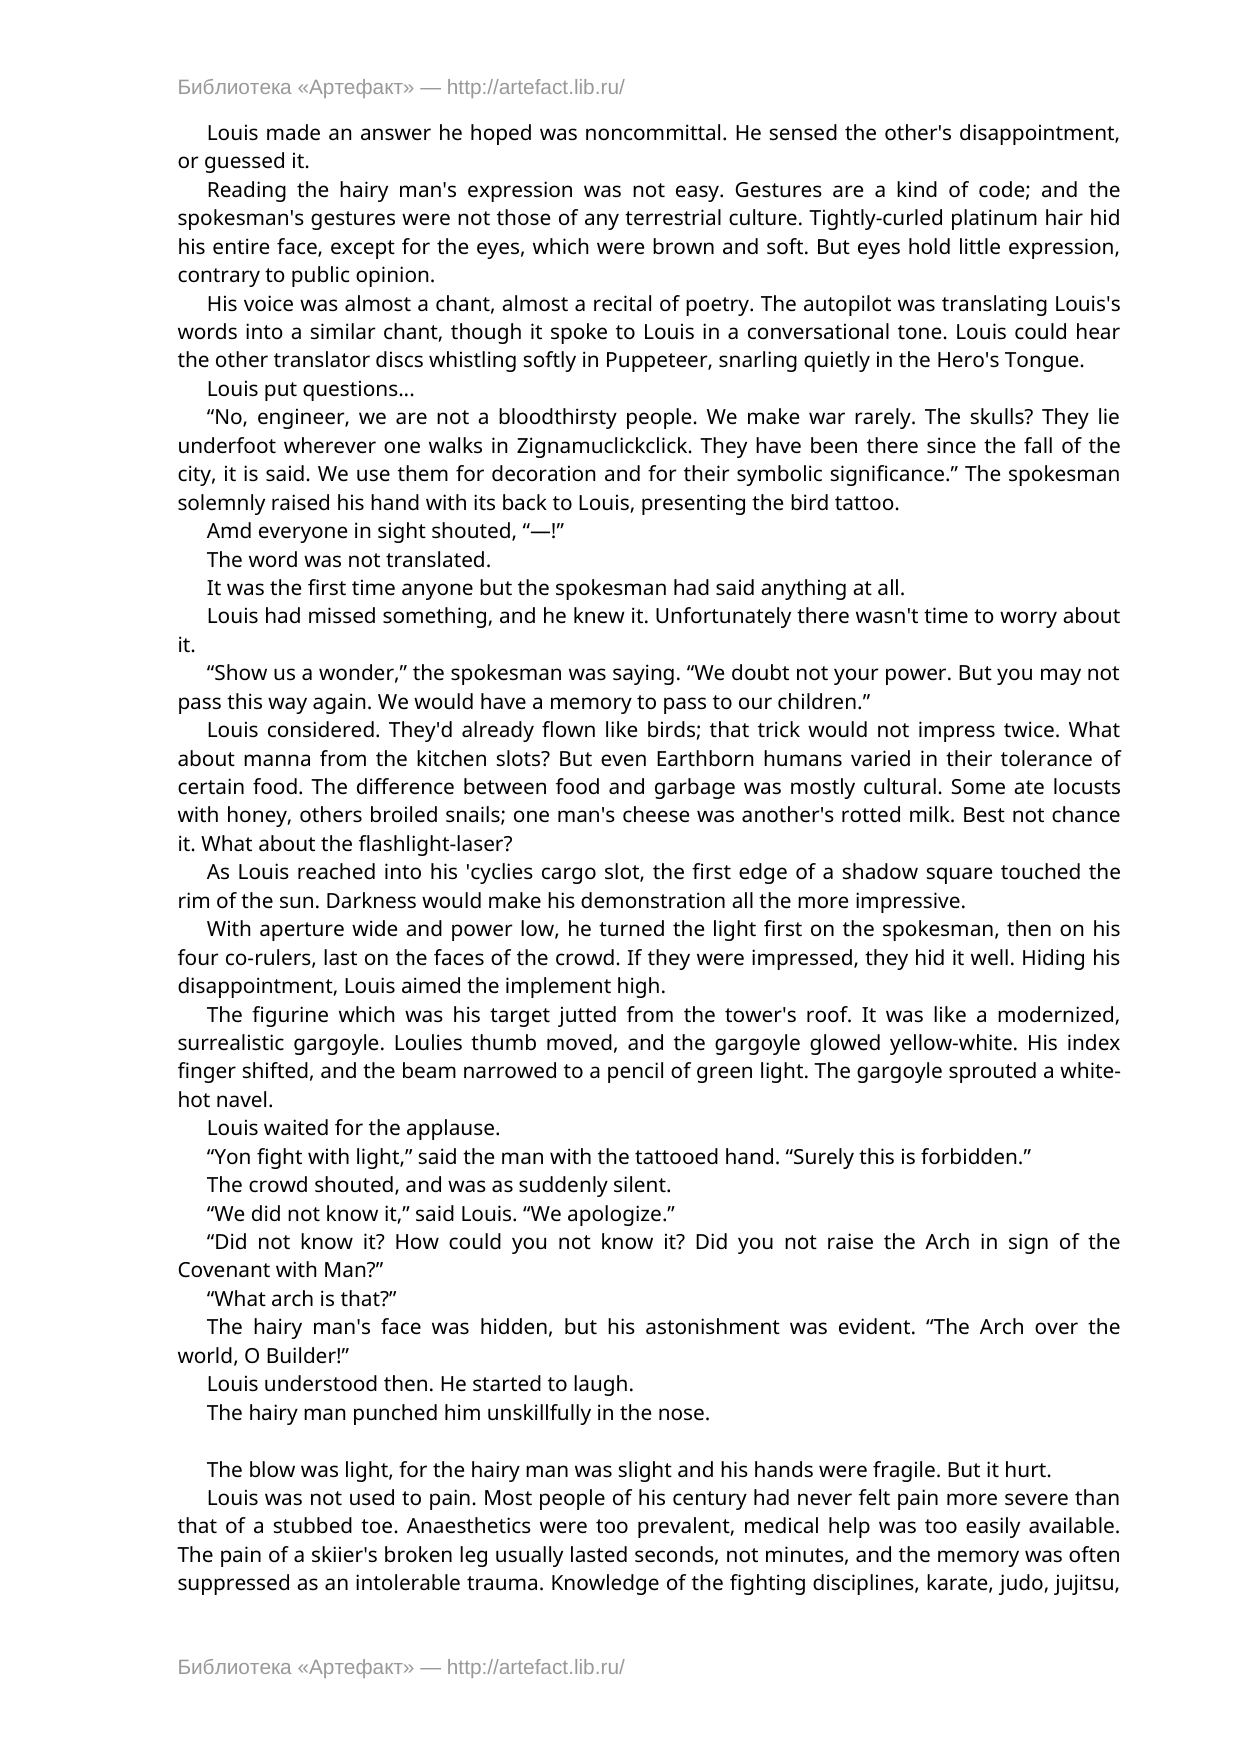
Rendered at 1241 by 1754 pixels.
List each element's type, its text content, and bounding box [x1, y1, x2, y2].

text Amd everyone in sight shouted, “—!” [177, 516, 1122, 545]
text “No, engineer, we are not a bloodthirsty people. We make war rarely. The skulls? They lie underfoot wherever one walks in Zignamuclickclick. They have been there since the fall of the city, it is said. We use them for decoration and for their symbolic significance.” The spokesman solemnly raised his hand with its back to Louis, presenting the bird tattoo. [177, 402, 1122, 516]
text The figurine which was his target jutted from the tower's roof. It was like a modernized, surrealistic gargoyle. Loulies thumb moved, and the gargoyle glowed yellow-white. His index finger shifted, and the beam narrowed to a pencil of green light. The gargoyle sprouted a white-hot navel. [177, 1000, 1122, 1113]
text Louis put questions... [177, 374, 1122, 402]
text As Louis reached into his 'cyclies cargo slot, the first edge of a shadow square touched the rim of the sun. Darkness would make his demonstration all the more impressive. [177, 857, 1122, 914]
text “We did not know it,” said Louis. “We apologize.” [177, 1199, 1122, 1227]
text It was the first time anyone but the spokesman had said anything at all. [177, 573, 1122, 602]
text “What arch is that?” [177, 1284, 1122, 1312]
text “Show us a wonder,” the spokesman was saying. “We doubt not your power. But you may not pass this way again. We would have a memory to pass to our children.” [177, 658, 1122, 715]
text His voice was almost a chant, almost a recital of poetry. The autopilot was translating Louis's words into a similar chant, though it spoke to Louis in a conversational tone. Louis could hear the other translator discs whistling softly in Puppeteer, snarling quietly in the Hero's Tongue. [177, 289, 1122, 374]
text Louis considered. They'd already flown like birds; that trick would not impress twice. What about manna from the kitchen slots? But even Earthborn humans varied in their tolerance of certain food. The difference between food and garbage was mostly cultural. Some ate locusts with honey, others broiled snails; one man's cheese was another's rotted milk. Best not chance it. What about the flashlight-laser? [177, 715, 1122, 857]
text The hairy man punched him unskillfully in the nose. [177, 1398, 1122, 1426]
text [177, 1483, 1122, 1597]
text The hairy man's face was hidden, but his astonishment was evident. “The Arch over the world, O Builder!” [177, 1312, 1122, 1369]
text Louis had missed something, and he knew it. Unfortunately there wasn't time to worry about it. [177, 602, 1122, 658]
text “Did not know it? How could you not know it? Did you not raise the Arch in sign of the Covenant with Man?” [177, 1227, 1122, 1284]
text The word was not translated. [177, 545, 1122, 573]
text Louis understood then. He started to laugh. [177, 1369, 1122, 1398]
text Louis made an answer he hoped was noncommittal. He sensed the other's disappointment, or guessed it. [177, 118, 1122, 175]
text Reading the hairy man's expression was not easy. Gestures are a kind of code; and the spokesman's gestures were not those of any terrestrial culture. Tightly-curled platinum hair hid his entire face, except for the eyes, which were brown and soft. But eyes hold little expression, contrary to public opinion. [177, 175, 1122, 289]
text “Yon fight with light,” said the man with the tattooed hand. “Surely this is forbidden.” [177, 1142, 1122, 1170]
text Louis waited for the applause. [177, 1113, 1122, 1142]
text The crowd shouted, and was as suddenly silent. [177, 1170, 1122, 1199]
text The blow was light, for the hairy man was slight and his hands were fragile. But it hurt. [177, 1455, 1122, 1483]
text With aperture wide and power low, he turned the light first on the spokesman, then on his four co-rulers, last on the faces of the crowd. If they were impressed, they hid it well. Hiding his disappointment, Louis aimed the implement high. [177, 914, 1122, 1000]
